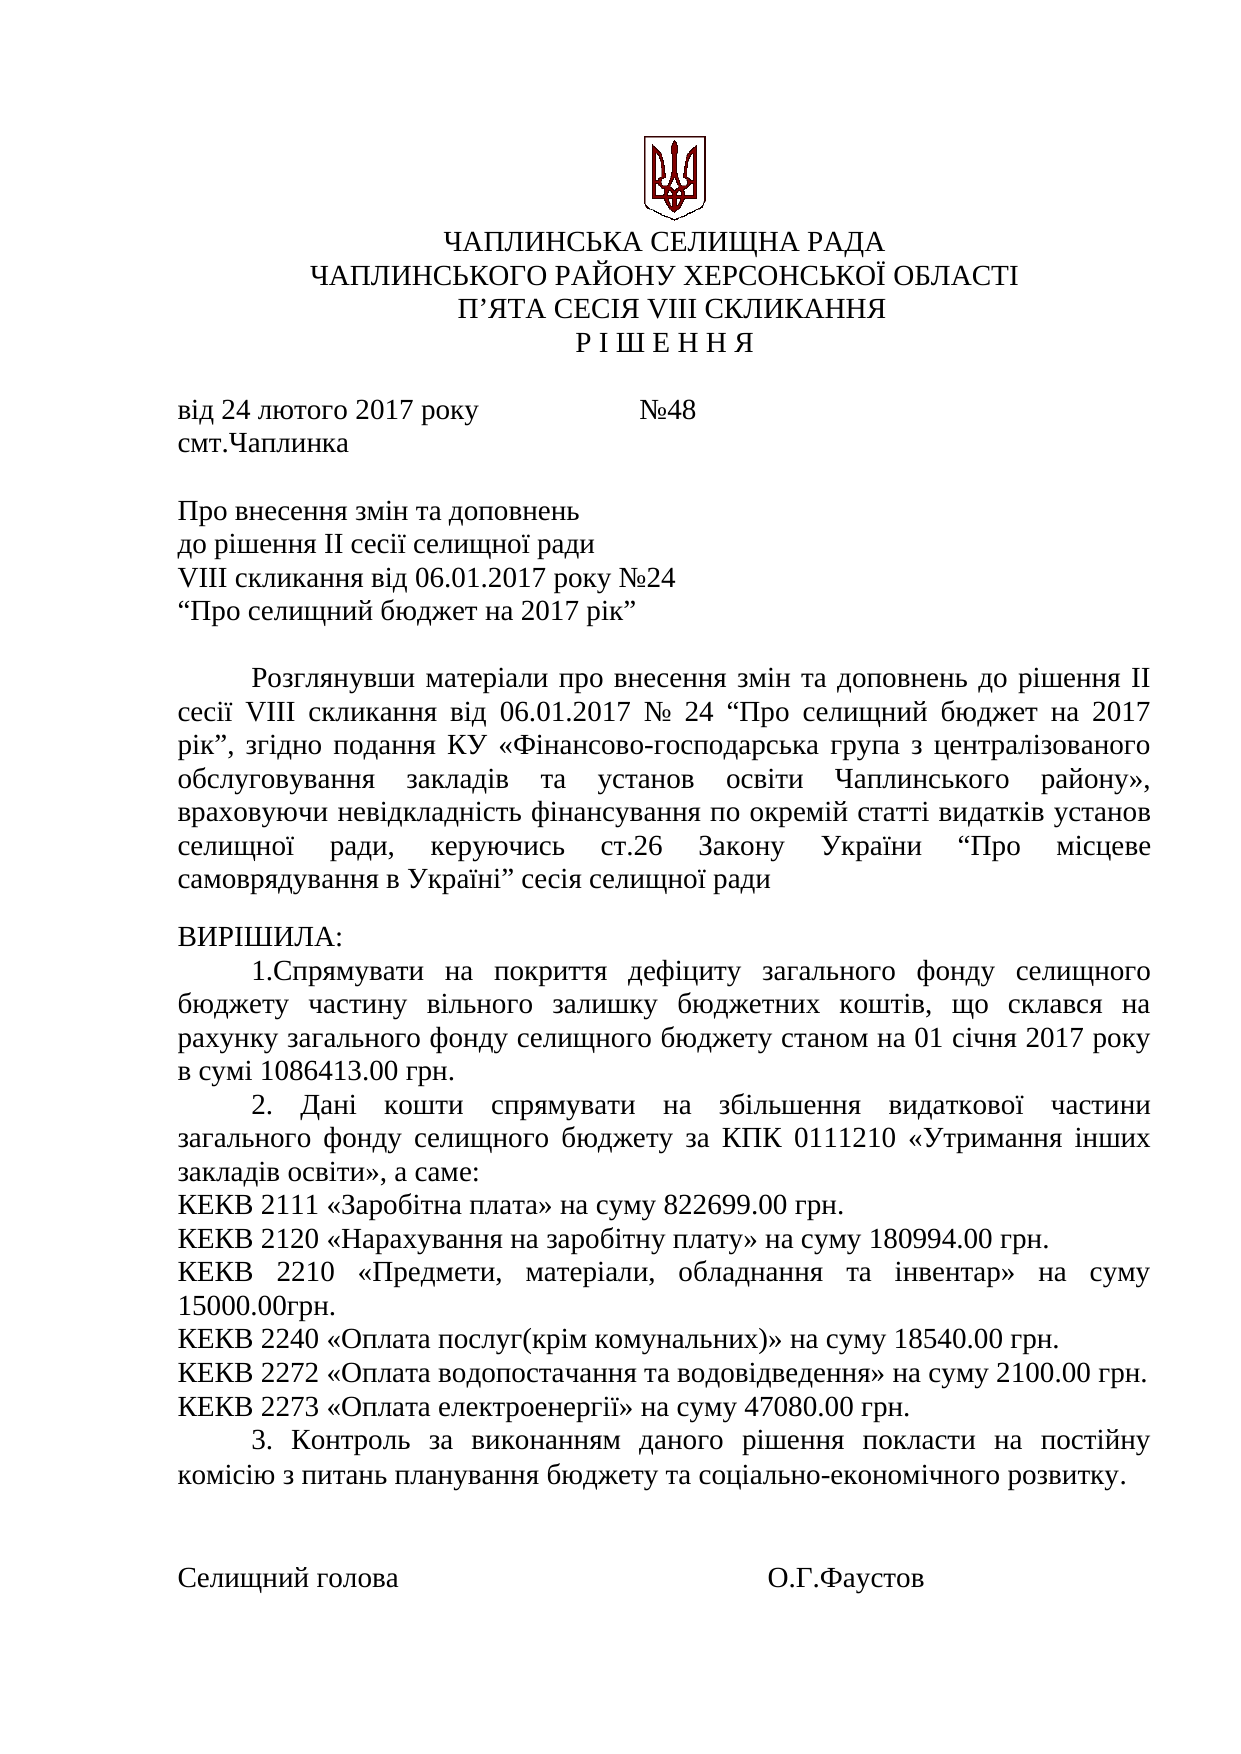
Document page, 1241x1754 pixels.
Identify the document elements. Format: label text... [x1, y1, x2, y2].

text Розглянувши матеріали про внесення змін та доповнень до рішення ІІ сесії VІІІ скликання від 06.01.2017 № 24 “Про селищний бюджет на 2017 рік”, згідно подання КУ «Фінансово-господарська група з централізованого обслуговування закладів та установ освіти Чаплинського району», враховуючи невідкладність фінансування по окремій статті видатків установ селищної ради, керуючись ст.26 Закону України “Про місцеве самоврядування в Україні” сесія селищної ради [177, 660, 1152, 895]
text КЕКВ 2120 «Нарахування на заробітну плату» на суму 180994.00 грн. [177, 1221, 1152, 1254]
text від 24 лютого 2017 року №48 [177, 392, 1240, 426]
text КЕКВ 2273 «Оплата електроенергії» на суму 47080.00 грн. [177, 1389, 1152, 1422]
text Р І Ш Е Н Н Я [177, 325, 1152, 358]
text Селищний голова О.Г.Фаустов [177, 1560, 1152, 1593]
text 1.Спрямувати на покриття дефіциту загального фонду селищного бюджету частину вільного залишку бюджетних коштів, що склався на рахунку загального фонду селищного бюджету станом на 01 січня 2017 року в сумі 1086413.00 грн. [177, 953, 1152, 1087]
text смт.Чаплинка [177, 426, 1240, 459]
text 3. Контроль за виконанням даного рішення покласти на постійну комісію з питань планування бюджету та соціально-економічного розвитку. [177, 1422, 1152, 1491]
text Про внесення змін та доповнень [177, 493, 1152, 526]
text 2. Дані кошти спрямувати на збільшення видаткової частини загального фонду селищного бюджету за КПК 0111210 «Утримання інших закладів освіти», а саме: [177, 1087, 1152, 1187]
text КЕКВ 2111 «Заробітна плата» на суму 822699.00 грн. [177, 1187, 1152, 1221]
picture [637, 130, 712, 225]
text VІІІ скликання від 06.01.2017 року №24 [177, 560, 1152, 593]
text ЧАПЛИНСЬКА СЕЛИЩНА РАДА [177, 118, 1152, 258]
text ЧАПЛИНСЬКОГО РАЙОНУ ХЕРСОНСЬКОЇ ОБЛАСТІ [177, 258, 1152, 291]
text КЕКВ 2210 «Предмети, матеріали, обладнання та інвентар» на суму 15000.00грн. [177, 1254, 1152, 1322]
text КЕКВ 2272 «Оплата водопостачання та водовідведення» на суму 2100.00 грн. [177, 1355, 1152, 1389]
text КЕКВ 2240 «Оплата послуг(крім комунальних)» на суму 18540.00 грн. [177, 1322, 1152, 1355]
text “Про селищний бюджет на 2017 рік” [177, 593, 1152, 627]
text до рішення ІІ сесії селищної ради [177, 526, 1152, 560]
text ВИРІШИЛА: [177, 919, 1152, 953]
text П’ЯТА СЕСІЯ VІІІ СКЛИКАННЯ [177, 291, 1152, 325]
